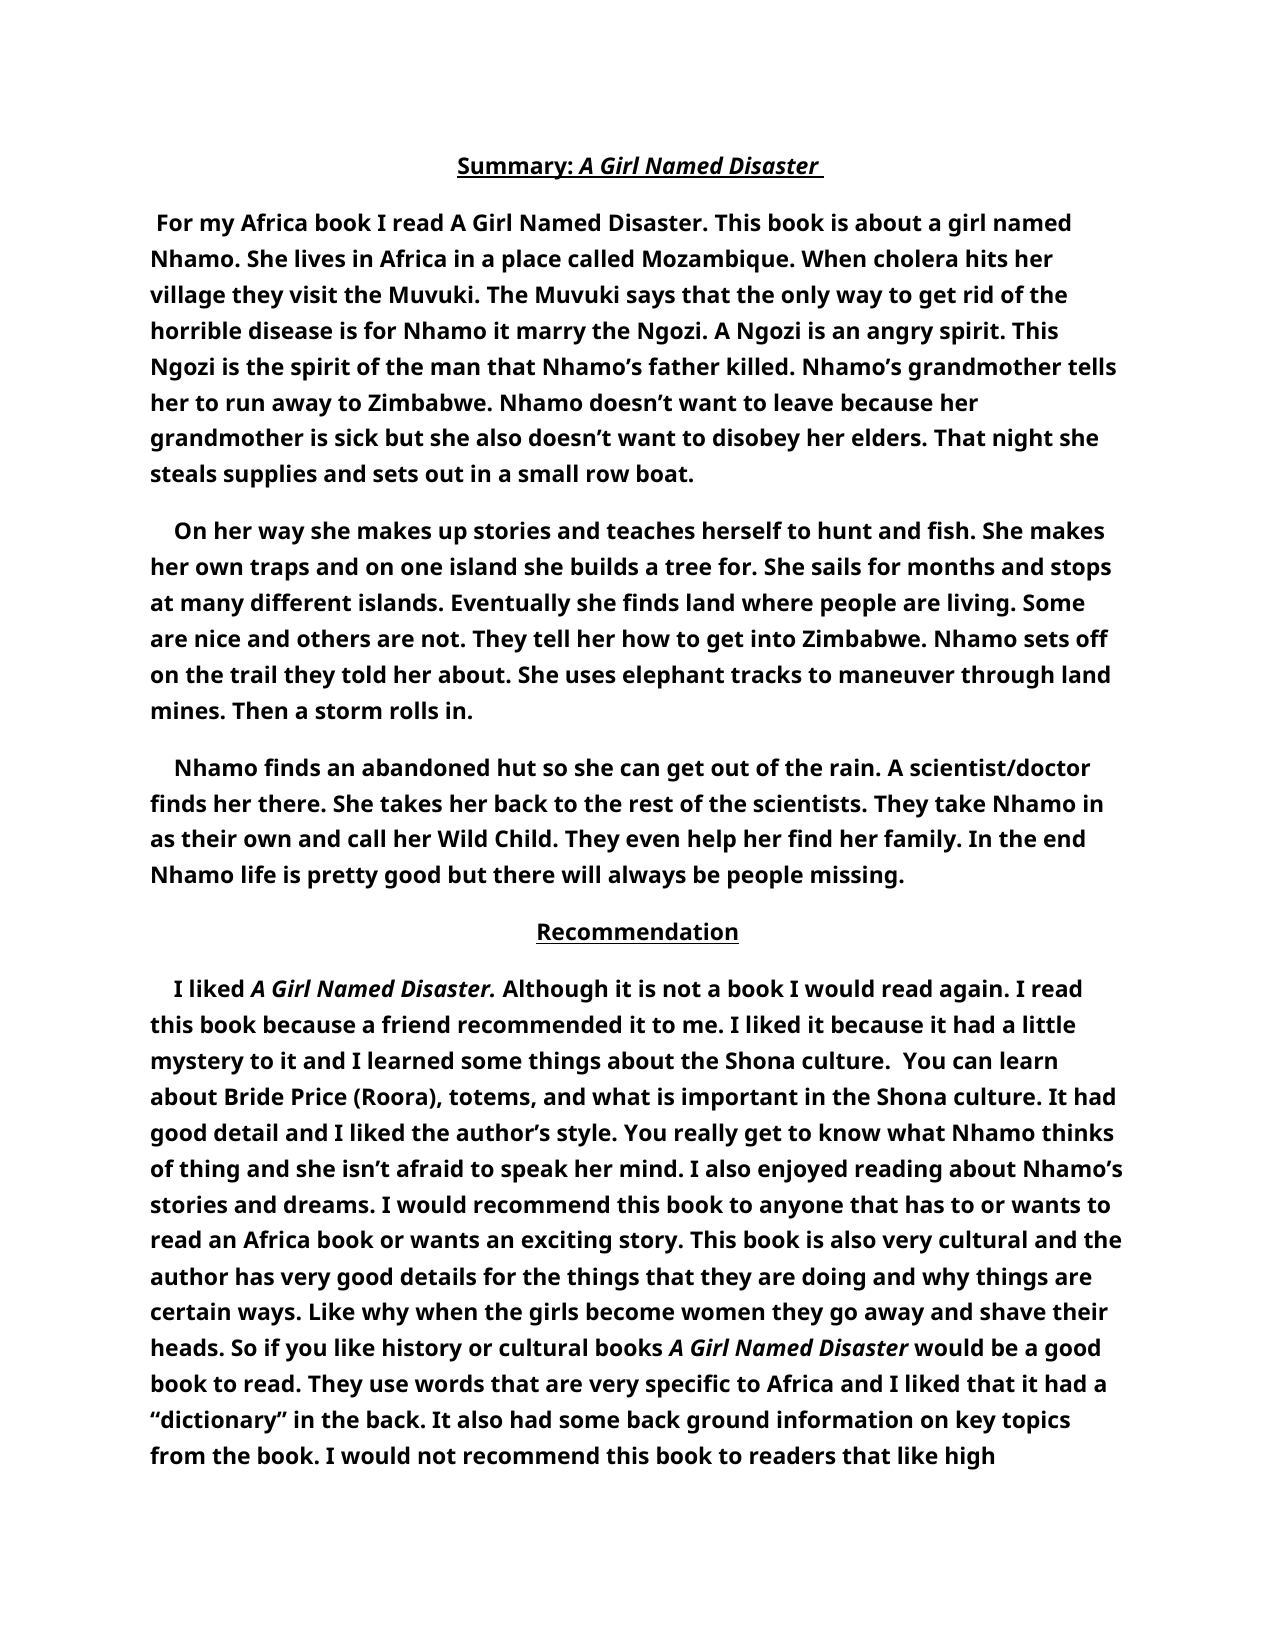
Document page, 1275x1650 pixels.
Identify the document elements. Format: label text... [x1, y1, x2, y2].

text Nhamo finds an abandoned hut so she can get out of the rain. A scientist/doctor finds her there. She takes her back to the rest of the scientists. They take Nhamo in as their own and call her Wild Child. They even help her find her family. In the end Nhamo life is pretty good but there will always be people missing. [150, 752, 1125, 891]
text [150, 973, 1125, 1471]
text Recommendation [150, 916, 1125, 947]
text Summary: A Girl Named Disaster [150, 150, 1125, 181]
text On her way she makes up stories and teaches herself to hunt and fish. She makes her own traps and on one island she builds a tree for. She sails for months and stops at many different islands. Eventually she finds land where people are living. Some are nice and others are not. They tell her how to get into Zimbabwe. Nhamo sets off on the trail they told her about. She uses elephant tracks to maneuver through land mines. Then a storm rolls in. [150, 515, 1125, 726]
text For my Africa book I read A Girl Named Disaster. This book is about a girl named Nhamo. She lives in Africa in a place called Mozambique. When cholera hits her village they visit the Muvuki. The Muvuki says that the only way to get rid of the horrible disease is for Nhamo it marry the Ngozi. A Ngozi is an angry spirit. This Ngozi is the spirit of the man that Nhamo’s father killed. Nhamo’s grandmother tells her to run away to Zimbabwe. Nhamo doesn’t want to leave because her grandmother is sick but she also doesn’t want to disobey her elders. That night she steals supplies and sets out in a small row boat. [150, 207, 1125, 489]
